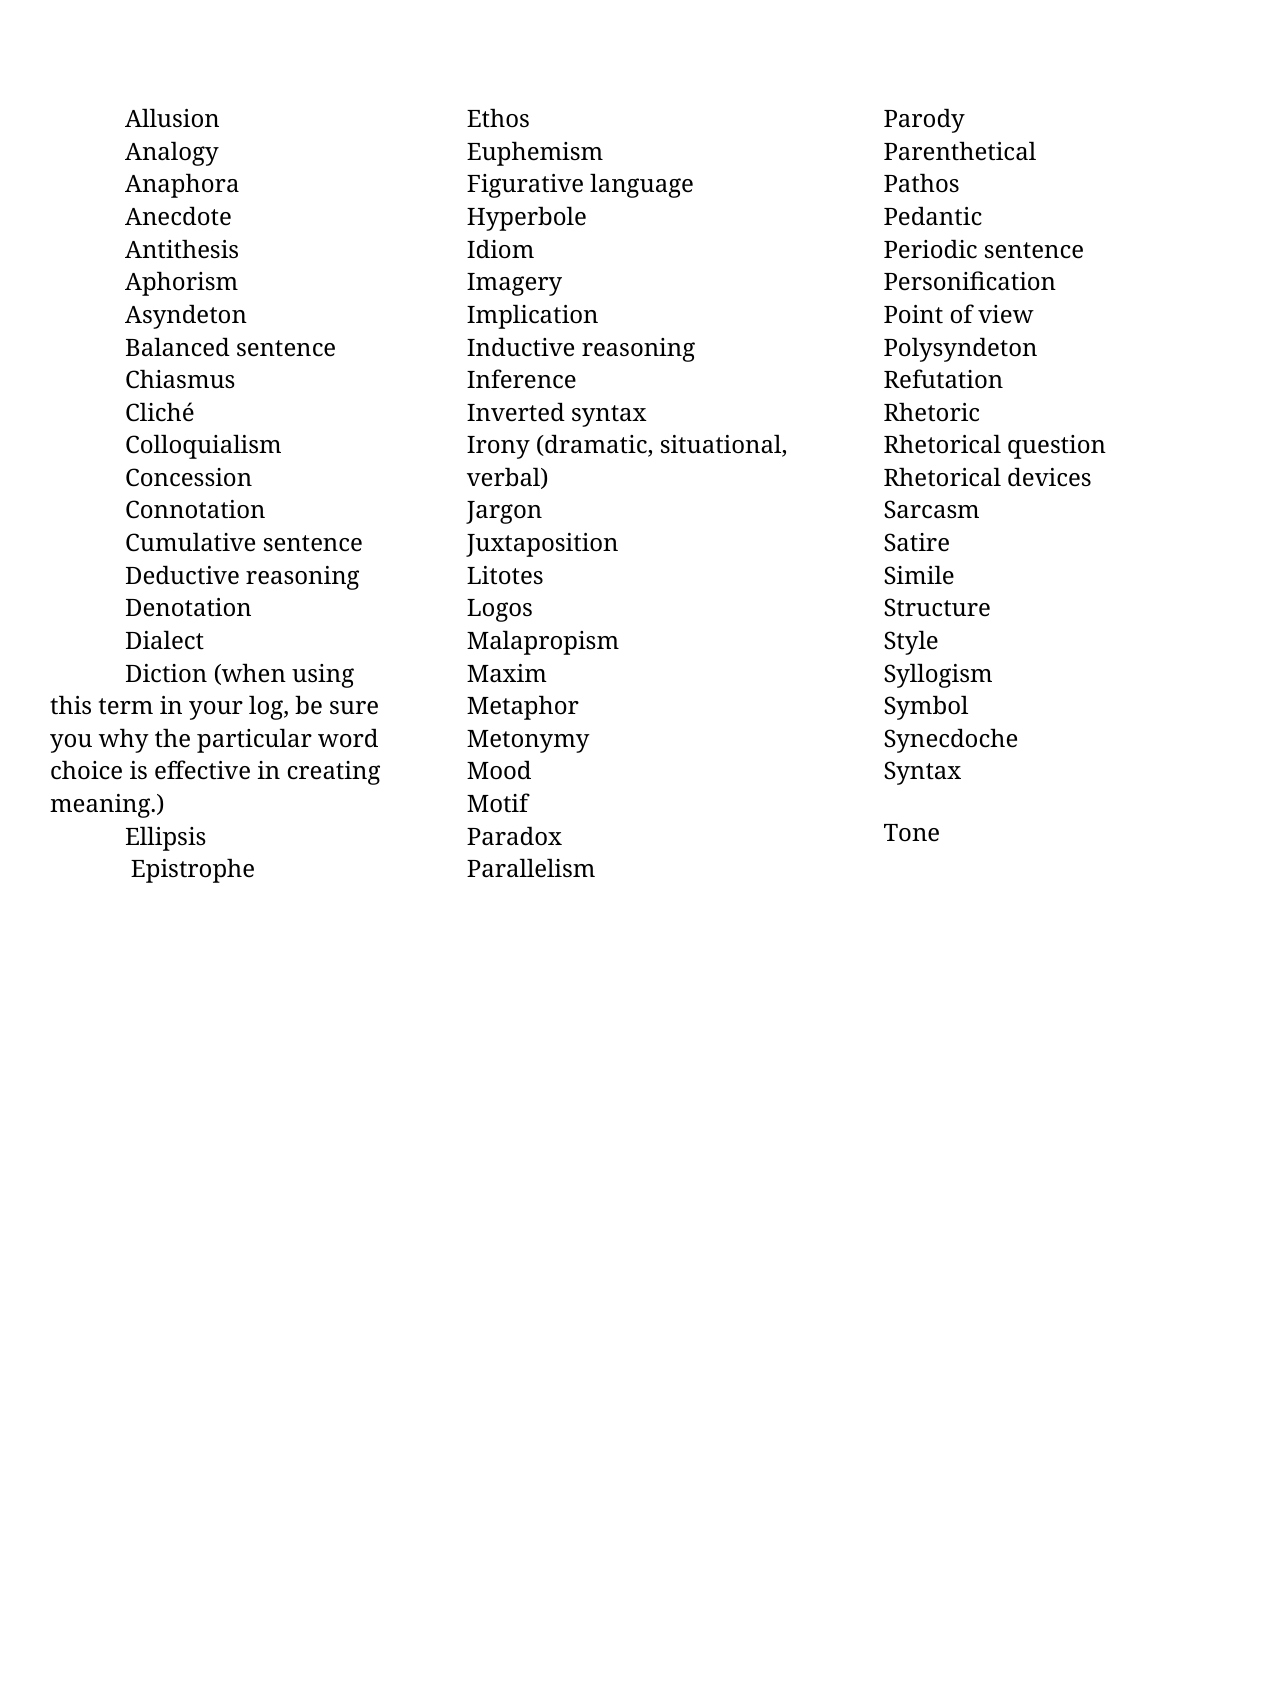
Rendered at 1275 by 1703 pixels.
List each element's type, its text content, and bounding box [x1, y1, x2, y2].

text Sarcasm [883, 493, 1225, 526]
text Style [883, 624, 1225, 656]
text Metaphor [467, 689, 808, 722]
text Synecdoche [883, 722, 1225, 754]
text Epistrophe [50, 852, 392, 884]
text Personification [883, 265, 1225, 298]
text Symbol [883, 689, 1225, 722]
text Anecdote [50, 200, 392, 232]
text Balanced sentence [50, 330, 392, 363]
text Figurative language [467, 167, 808, 200]
text Rhetorical question [883, 428, 1225, 461]
text Parody [883, 102, 1225, 135]
text Ethos [467, 102, 808, 135]
text Polysyndeton [883, 330, 1225, 363]
text Aphorism [50, 265, 392, 298]
text Inference [467, 363, 808, 396]
text Syntax [883, 754, 1225, 787]
text Malapropism [467, 624, 808, 656]
text Connotation [50, 493, 392, 526]
text Asyndeton [50, 298, 392, 330]
text Structure [883, 591, 1225, 624]
text Implication [467, 298, 808, 330]
text Idiom [467, 232, 808, 265]
text Cumulative sentence [50, 526, 392, 558]
text Metonymy [467, 722, 808, 754]
text Denotation [50, 591, 392, 624]
text Parenthetical [883, 135, 1225, 167]
text Dialect [50, 624, 392, 656]
text Irony (dramatic, situational, verbal) [467, 428, 808, 493]
text Motif [467, 787, 808, 819]
text Periodic sentence [883, 232, 1225, 265]
text Tone [883, 787, 1225, 848]
text Anaphora [50, 167, 392, 200]
text Analogy [50, 135, 392, 167]
text Deductive reasoning [50, 558, 392, 591]
text Inverted syntax [467, 396, 808, 428]
text Maxim [467, 656, 808, 689]
text Concession [50, 461, 392, 493]
text Simile [883, 558, 1225, 591]
text Inductive reasoning [467, 330, 808, 363]
text Allusion [50, 102, 392, 135]
text Jargon [467, 493, 808, 526]
text Point of view [883, 298, 1225, 330]
text Rhetorical devices [883, 461, 1225, 493]
text Satire [883, 526, 1225, 558]
text Colloquialism [50, 428, 392, 461]
text Antithesis [50, 232, 392, 265]
text Refutation [883, 363, 1225, 396]
text Euphemism [467, 135, 808, 167]
text Paradox [467, 819, 808, 852]
text Chiasmus [50, 363, 392, 396]
text Juxtaposition [467, 526, 808, 558]
text Hyperbole [467, 200, 808, 232]
text Syllogism [883, 656, 1225, 689]
text Mood [467, 754, 808, 787]
text Ellipsis [50, 819, 392, 852]
text Rhetoric [883, 396, 1225, 428]
text Pathos [883, 167, 1225, 200]
text Cliché [50, 396, 392, 428]
text Pedantic [883, 200, 1225, 232]
text Logos [467, 591, 808, 624]
text Imagery [467, 265, 808, 298]
text Diction (when using this term in your log, be sure you why the particular word choice is effective in creating meaning.) [50, 656, 392, 819]
text Parallelism [467, 852, 808, 884]
text Litotes [467, 558, 808, 591]
